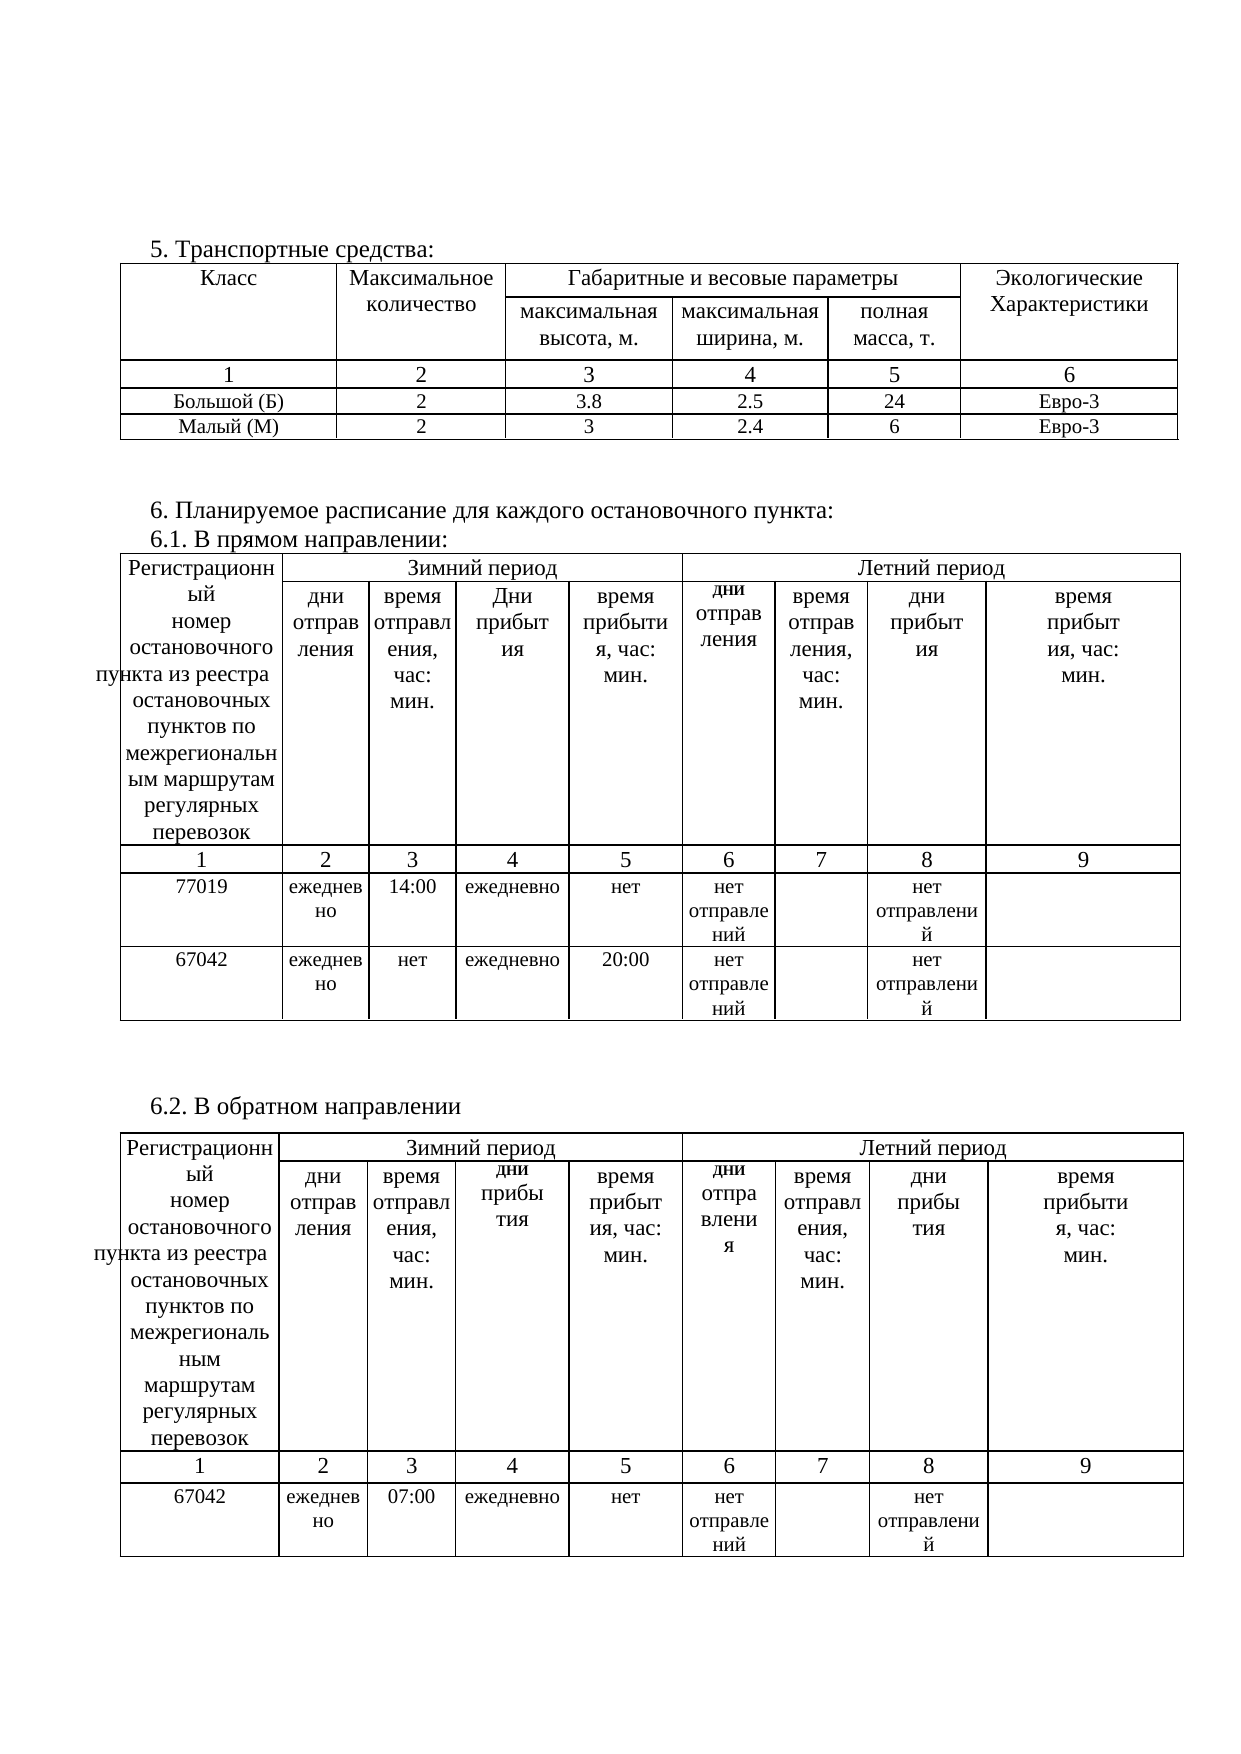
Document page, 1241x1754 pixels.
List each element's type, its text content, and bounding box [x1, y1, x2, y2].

table_header Летний период [683, 1134, 1183, 1160]
table_cell полная масса, т. [829, 298, 960, 359]
table_cell 4 [456, 1452, 568, 1482]
table_cell 6 [829, 415, 960, 438]
table_cell 5 [829, 361, 960, 387]
table_cell 67042 [121, 1484, 278, 1556]
table_cell 6 [683, 846, 774, 872]
text 6.2. В обратном направлении [150, 1091, 1090, 1120]
table_cell 3 [506, 415, 672, 438]
table_cell 07:00 [368, 1484, 455, 1556]
table_cell 1 [121, 846, 282, 872]
table_cell 67042 [121, 947, 282, 1019]
table_header Класс [121, 264, 336, 359]
table_cell максимальная высота, м. [506, 298, 672, 359]
table_cell дни прибы тия [870, 1162, 987, 1450]
table_cell 24 [829, 389, 960, 413]
table_cell [987, 874, 1180, 946]
table_cell время отправ ления, час: мин. [776, 582, 867, 844]
table_cell ежедневно [283, 947, 368, 1019]
table_cell Малый (М) [121, 415, 336, 438]
table_cell 3 [368, 1452, 455, 1482]
table_cell 4 [673, 361, 827, 387]
table_cell 2.5 [673, 389, 827, 413]
table_cell ДНИ отправ ления [683, 582, 774, 844]
table_cell 2 [280, 1452, 367, 1482]
table_cell 4 [457, 846, 568, 872]
table_cell Дни прибыт ия [457, 582, 568, 844]
table_cell нет отправлений [683, 947, 774, 1019]
table_header Максимальное количество [337, 264, 505, 359]
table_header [121, 1134, 278, 1450]
table_cell Большой (Б) [121, 389, 336, 413]
table_cell 14:00 [370, 874, 455, 946]
table_cell дни прибыт ия [868, 582, 985, 844]
table_cell 77019 [121, 874, 282, 946]
table_cell 2.4 [673, 415, 827, 438]
table_cell 7 [776, 1452, 869, 1482]
table_cell [987, 947, 1180, 1019]
table_cell дни отправ ления [283, 582, 368, 844]
table_cell время прибыти я, час: мин. [570, 582, 682, 844]
table_cell время прибыт ия, час: мин. [987, 582, 1180, 844]
table_cell 8 [868, 846, 985, 872]
table_header Зимний период [283, 554, 682, 581]
text 6. Планируемое расписание для каждого остановочного пункта: [150, 495, 1090, 524]
table_cell ежедневно [280, 1484, 367, 1556]
table_cell ДНИ прибы тия [456, 1162, 568, 1450]
table_cell 6 [683, 1452, 775, 1482]
text 5. Транспортные средства: [150, 234, 1090, 263]
table_cell нет [370, 947, 455, 1019]
table_header Экологические Характеристики [961, 264, 1177, 359]
table_cell 2 [337, 361, 505, 387]
table_cell время отправл ения, час: мин. [776, 1162, 869, 1450]
table_cell ежедневно [283, 874, 368, 946]
table_cell время прибыти я, час: мин. [989, 1162, 1183, 1450]
table_cell 9 [989, 1452, 1183, 1482]
table_cell 8 [870, 1452, 987, 1482]
table_cell [776, 947, 867, 1019]
table_cell 1 [121, 1452, 278, 1482]
table_cell [989, 1484, 1183, 1556]
table_cell нет отправлений [868, 874, 985, 946]
table_cell 2 [337, 415, 505, 438]
table_cell время прибыт ия, час: мин. [570, 1162, 682, 1450]
table_cell 5 [570, 1452, 682, 1482]
table_cell дни отправ ления [280, 1162, 367, 1450]
table_cell нет отправлений [683, 1484, 775, 1556]
table_header Габаритные и весовые параметры [506, 264, 960, 296]
table_cell 7 [776, 846, 867, 872]
table_cell 9 [987, 846, 1180, 872]
table_cell 2 [337, 389, 505, 413]
table_cell 5 [570, 846, 682, 872]
table_cell [776, 874, 867, 946]
table_cell максимальная ширина, м. [673, 298, 827, 359]
table_cell 2 [283, 846, 368, 872]
table_cell время отправл ения, час: мин. [368, 1162, 455, 1450]
table_cell [776, 1484, 869, 1556]
table_cell ежедневно [456, 1484, 568, 1556]
table_cell нет [570, 1484, 682, 1556]
table_cell 3 [370, 846, 455, 872]
table_cell нет [570, 874, 682, 946]
table_cell 3 [506, 361, 672, 387]
table_cell 1 [121, 361, 336, 387]
table_cell Евро-3 [961, 389, 1177, 413]
table_cell 3.8 [506, 389, 672, 413]
table_cell ежедневно [457, 874, 568, 946]
table_cell нет отправлений [868, 947, 985, 1019]
table_cell время отправл ения, час: мин. [370, 582, 455, 844]
text 6.1. В прямом направлении: [150, 524, 1090, 553]
table_header Зимний период [280, 1134, 682, 1160]
table_cell нет отправлений [683, 874, 774, 946]
table_cell 20:00 [570, 947, 682, 1019]
table_cell ежедневно [457, 947, 568, 1019]
table_cell нет отправлений [870, 1484, 987, 1556]
table_header Регистрационный номер остановочного пункта из реестра остановочных пунктов по межрегиональным маршрутам регулярных перевозок [121, 554, 282, 844]
table_cell ДНИ отпра влени я [683, 1162, 775, 1450]
table_cell 6 [961, 361, 1177, 387]
table_header Летний период [683, 554, 1180, 581]
table_cell Евро-3 [961, 415, 1177, 438]
